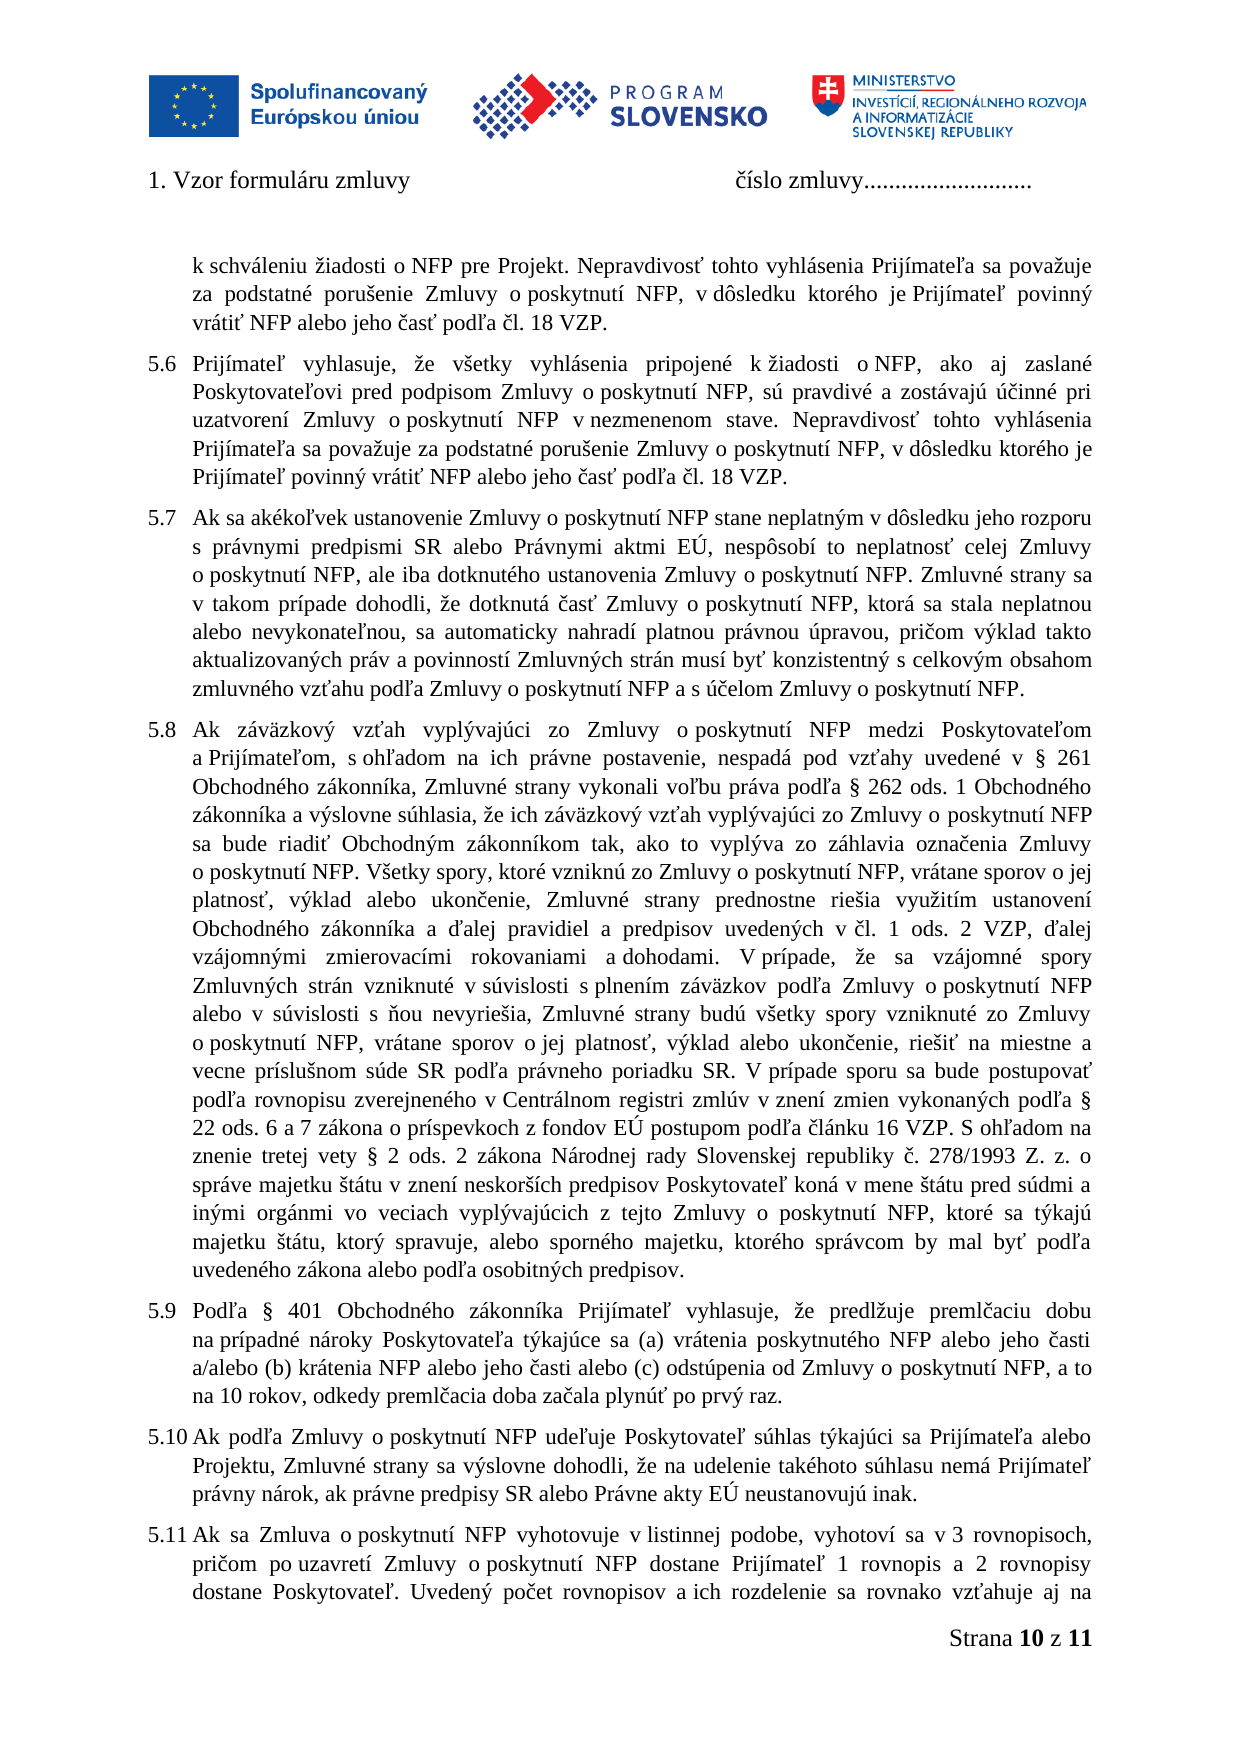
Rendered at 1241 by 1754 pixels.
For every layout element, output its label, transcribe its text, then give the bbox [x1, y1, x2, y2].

list Prijímateľ vyhlasuje, že všetky vyhlásenia pripojené k žiadosti o NFP, ako aj zaslané Poskytovateľovi pred podpisom Zmluvy o poskytnutí NFP, sú pravdivé a zostávajú účinné pri uzatvorení Zmluvy o poskytnutí NFP v nezmenenom stave. Nepravdivosť tohto vyhlásenia Prijímateľa sa považuje za podstatné porušenie Zmluvy o poskytnutí NFP, v dôsledku ktorého je Prijímateľ povinný vrátiť NFP alebo jeho časť podľa čl. 18 VZP. [148, 350, 1092, 490]
list Podľa § 401 Obchodného zákonníka Prijímateľ vyhlasuje, že predlžuje premlčaciu dobu na prípadné nároky Poskytovateľa týkajúce sa (a) vrátenia poskytnutého NFP alebo jeho časti a/alebo (b) krátenia NFP alebo jeho časti alebo (c) odstúpenia od Zmluvy o poskytnutí NFP, a to na 10 rokov, odkedy premlčacia doba začala plynúť po prvý raz. [148, 1297, 1092, 1409]
picture [147, 73, 1087, 140]
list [148, 252, 1092, 335]
list Ak záväzkový vzťah vyplývajúci zo Zmluvy o poskytnutí NFP medzi Poskytovateľom a Prijímateľom, s ohľadom na ich právne postavenie, nespadá pod vzťahy uvedené v § 261 Obchodného zákonníka, Zmluvné strany vykonali voľbu práva podľa § 262 ods. 1 Obchodného zákonníka a výslovne súhlasia, že ich záväzkový vzťah vyplývajúci zo Zmluvy o poskytnutí NFP sa bude riadiť Obchodným zákonníkom tak, ako to vyplýva zo záhlavia označenia Zmluvy o poskytnutí NFP. Všetky spory, ktoré vzniknú zo Zmluvy o poskytnutí NFP, vrátane sporov o jej platnosť, výklad alebo ukončenie, Zmluvné strany prednostne riešia využitím ustanovení Obchodného zákonníka a ďalej pravidiel a predpisov uvedených v čl. 1 ods. 2 VZP, ďalej vzájomnými zmierovacími rokovaniami a dohodami. V prípade, že sa vzájomné spory Zmluvných strán vzniknuté v súvislosti s plnením záväzkov podľa Zmluvy o poskytnutí NFP alebo v súvislosti s ňou nevyriešia, Zmluvné strany budú všetky spory vzniknuté zo Zmluvy o poskytnutí NFP, vrátane sporov o jej platnosť, výklad alebo ukončenie, riešiť na miestne a vecne príslušnom súde SR podľa právneho poriadku SR. V prípade sporu sa bude postupovať podľa rovnopisu zverejneného v Centrálnom registri zmlúv v znení zmien vykonaných podľa § 22 ods. 6 a 7 zákona o príspevkoch z fondov EÚ postupom podľa článku 16 VZP. S ohľadom na znenie tretej vety § 2 ods. 2 zákona Národnej rady Slovenskej republiky č. 278/1993 Z. z. o správe majetku štátu v znení neskorších predpisov Poskytovateľ koná v mene štátu pred súdmi a inými orgánmi vo veciach vyplývajúcich z tejto Zmluvy o poskytnutí NFP, ktoré sa týkajú majetku štátu, ktorý spravuje, alebo sporného majetku, ktorého správcom by mal byť podľa uvedeného zákona alebo podľa osobitných predpisov. [148, 716, 1092, 1283]
list Ak podľa Zmluvy o poskytnutí NFP udeľuje Poskytovateľ súhlas týkajúci sa Prijímateľa alebo Projektu, Zmluvné strany sa výslovne dohodli, že na udelenie takéhoto súhlasu nemá Prijímateľ právny nárok, ak právne predpisy SR alebo Právne akty EÚ neustanovujú inak. [148, 1423, 1092, 1507]
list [148, 1521, 1092, 1604]
list Ak sa akékoľvek ustanovenie Zmluvy o poskytnutí NFP stane neplatným v dôsledku jeho rozporu s právnymi predpismi SR alebo Právnymi aktmi EÚ, nespôsobí to neplatnosť celej Zmluvy o poskytnutí NFP, ale iba dotknutého ustanovenia Zmluvy o poskytnutí NFP. Zmluvné strany sa v takom prípade dohodli, že dotknutá časť Zmluvy o poskytnutí NFP, ktorá sa stala neplatnou alebo nevykonateľnou, sa automaticky nahradí platnou právnou úpravou, pričom výklad takto aktualizovaných práv a povinností Zmluvných strán musí byť konzistentný s celkovým obsahom zmluvného vzťahu podľa Zmluvy o poskytnutí NFP a s účelom Zmluvy o poskytnutí NFP. [148, 504, 1092, 701]
